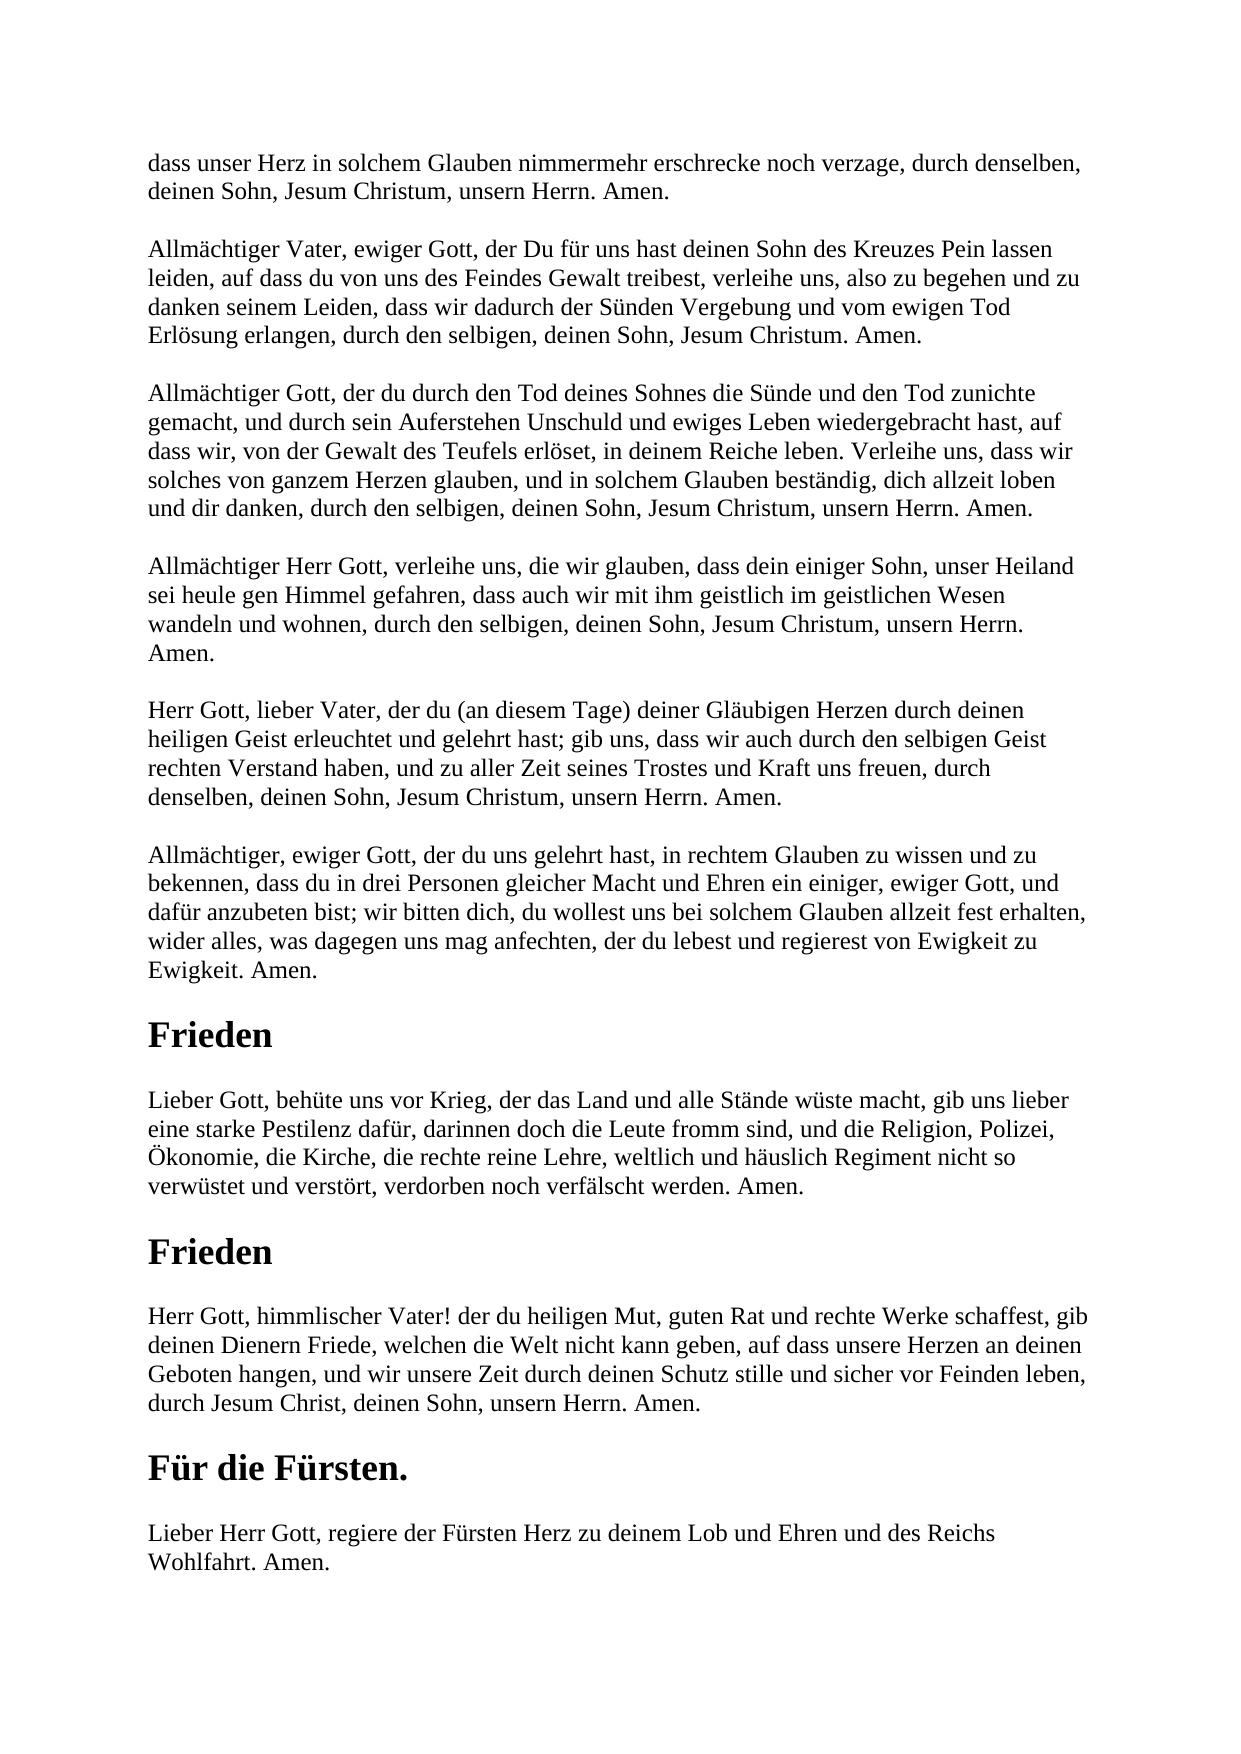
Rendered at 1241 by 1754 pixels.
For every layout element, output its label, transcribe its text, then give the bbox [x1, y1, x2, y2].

text Lieber Herr Gott, regiere der Fürsten Herz zu deinem Lob und Ehren und des Reichs Wohlfahrt. Amen. [148, 1518, 1093, 1575]
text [148, 148, 1093, 205]
text Herr Gott, lieber Vater, der du (an diesem Tage) deiner Gläubigen Herzen durch deinen heiligen Geist erleuchtet und gelehrt hast; gib uns, dass wir auch durch den selbigen Geist rechten Verstand haben, und zu aller Zeit seines Trostes und Kraft uns freuen, durch denselben, deinen Sohn, Jesum Christum, unsern Herrn. Amen. [148, 696, 1093, 811]
text Herr Gott, himmlischer Vater! der du heiligen Mut, guten Rat und rechte Werke schaffest, gib deinen Dienern Friede, welchen die Welt nicht kann geben, auf dass unsere Herzen an deinen Geboten hangen, und wir unsere Zeit durch deinen Schutz stille und sicher vor Feinden leben, durch Jesum Christ, deinen Sohn, unsern Herrn. Amen. [148, 1301, 1093, 1416]
text Allmächtiger Vater, ewiger Gott, der Du für uns hast deinen Sohn des Kreuzes Pein lassen leiden, auf dass du von uns des Feindes Gewalt treibest, verleihe uns, also zu begehen und zu danken seinem Leiden, dass wir dadurch der Sünden Vergebung und vom ewigen Tod Erlösung erlangen, durch den selbigen, deinen Sohn, Jesum Christum. Amen. [148, 234, 1093, 349]
text Allmächtiger Herr Gott, verleihe uns, die wir glauben, dass dein einiger Sohn, unser Heiland sei heule gen Himmel gefahren, dass auch wir mit ihm geistlich im geistlichen Wesen wandeln und wohnen, durch den selbigen, deinen Sohn, Jesum Christum, unsern Herrn. Amen. [148, 551, 1093, 666]
subtitle Für die Fürsten. [148, 1446, 1093, 1489]
text Allmächtiger Gott, der du durch den Tod deines Sohnes die Sünde und den Tod zunichte gemacht, und durch sein Auferstehen Unschuld und ewiges Leben wiedergebracht hast, auf dass wir, von der Gewalt des Teufels erlöset, in deinem Reiche leben. Verleihe uns, dass wir solches von ganzem Herzen glauben, und in solchem Glauben beständig, dich allzeit loben und dir danken, durch den selbigen, deinen Sohn, Jesum Christum, unsern Herrn. Amen. [148, 378, 1093, 522]
text Allmächtiger, ewiger Gott, der du uns gelehrt hast, in rechtem Glauben zu wissen und zu bekennen, dass du in drei Personen gleicher Macht und Ehren ein einiger, ewiger Gott, und dafür anzubeten bist; wir bitten dich, du wollest uns bei solchem Glauben allzeit fest erhalten, wider alles, was dagegen uns mag anfechten, der du lebest und regierest von Ewigkeit zu Ewigkeit. Amen. [148, 840, 1093, 983]
subtitle Frieden [148, 1013, 1093, 1056]
subtitle Frieden [148, 1229, 1093, 1272]
text Lieber Gott, behüte uns vor Krieg, der das Land und alle Stände wüste macht, gib uns lieber eine starke Pestilenz dafür, darinnen doch die Leute fromm sind, und die Religion, Polizei, Ökonomie, die Kirche, die rechte reine Lehre, weltlich und häuslich Regiment nicht so verwüstet und verstört, verdorben noch verfälscht werden. Amen. [148, 1085, 1093, 1200]
